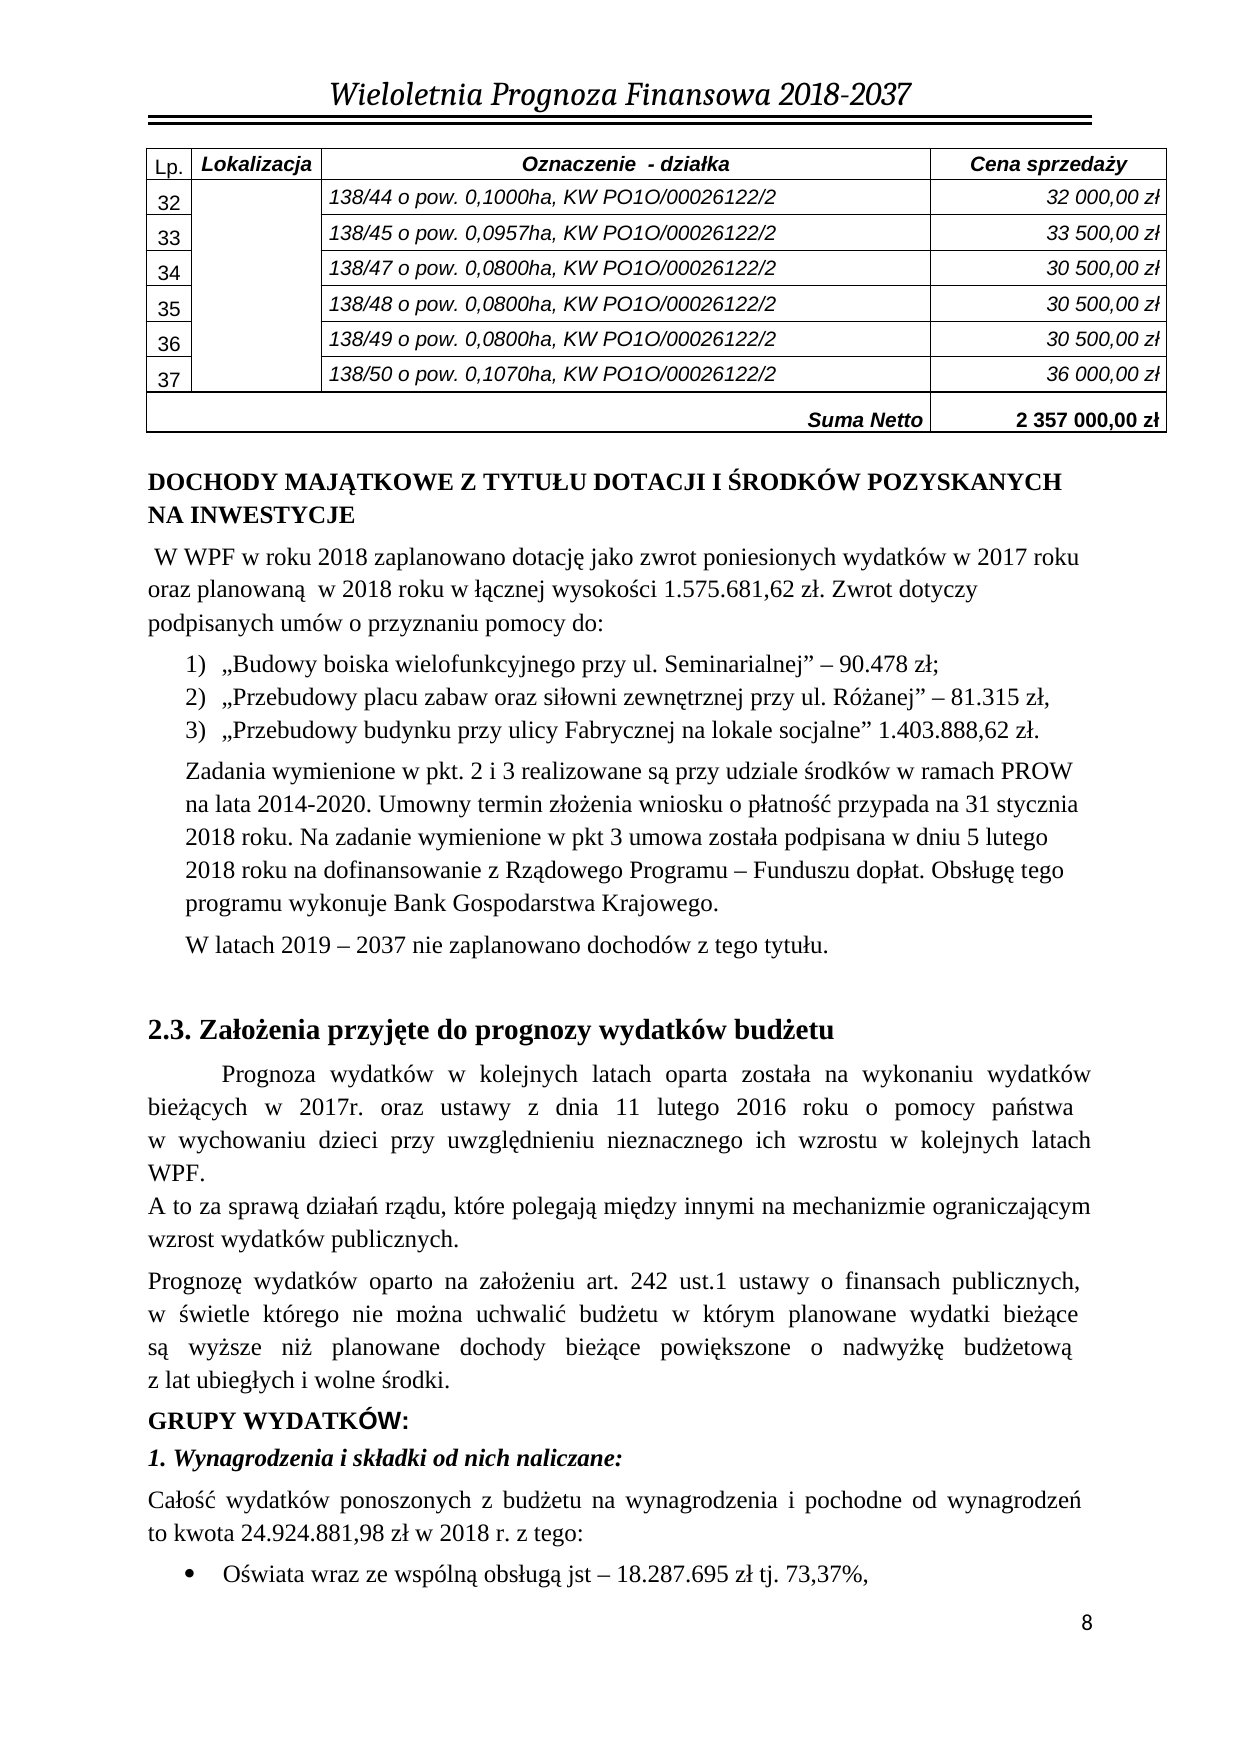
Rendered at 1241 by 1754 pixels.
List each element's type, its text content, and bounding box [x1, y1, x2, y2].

table_cell 33 [147, 215, 191, 250]
table_cell 32 [147, 180, 191, 214]
text 1. Wynagrodzenia i składki od nich naliczane: [148, 1443, 1092, 1472]
table_cell 138/48 o pow. 0,0800ha, KW PO1O/00026122/2 [322, 286, 930, 321]
text Zadania wymienione w pkt. 2 i 3 realizowane są przy udziale środków w ramach PROW na lata 2014-2020. Umowny termin złożenia wniosku o płatność przypada na 31 stycznia 2018 roku. Na zadanie wymienione w pkt 3 umowa została podpisana w dniu 5 lutego 2018 roku na dofinansowanie z Rządowego Programu – Funduszu dopłat. Obsługę tego programu wykonuje Bank Gospodarstwa Krajowego. [185, 756, 1092, 917]
table_header Oznaczenie - działka [322, 149, 930, 179]
table_cell 2 357 000,00 zł [931, 393, 1166, 431]
table_cell 138/50 o pow. 0,1070ha, KW PO1O/00026122/2 [322, 357, 930, 391]
text GRUPY WYDATKÓW: [148, 1406, 1092, 1435]
table_cell 138/45 o pow. 0,0957ha, KW PO1O/00026122/2 [322, 215, 930, 250]
table_cell 33 500,00 zł [931, 215, 1166, 250]
table_cell 37 [147, 357, 191, 391]
table_header Cena sprzedaży [931, 149, 1166, 179]
text W latach 2019 – 2037 nie zaplanowano dochodów z tego tytułu. [185, 930, 1092, 958]
table_cell 30 500,00 zł [931, 322, 1166, 356]
list Oświata wraz ze wspólną obsługą jst – 18.287.695 zł tj. 73,37%, [185, 1559, 1092, 1588]
table_cell 36 [147, 322, 191, 356]
table_header Lokalizacja [192, 149, 321, 179]
table_cell 138/44 o pow. 0,1000ha, KW PO1O/00026122/2 [322, 180, 930, 214]
list „Przebudowy placu zabaw oraz siłowni zewnętrznej przy ul. Różanej” – 81.315 zł, [185, 682, 1092, 711]
table_cell 34 [147, 251, 191, 285]
text Prognoza wydatków w kolejnych latach oparta została na wykonaniu wydatków bieżących w 2017r. oraz ustawy z dnia 11 lutego 2016 roku o pomocy państwa w wychowaniu dzieci przy uwzględnieniu nieznacznego ich wzrostu w kolejnych latach WPF. A to za sprawą działań rządu, które polegają między innymi na mechanizmie ograniczającym wzrost wydatków publicznych. [148, 1059, 1092, 1253]
table_cell 32 000,00 zł [931, 180, 1166, 214]
table_cell 36 000,00 zł [931, 357, 1166, 391]
text 2.3. Założenia przyjęte do prognozy wydatków budżetu [148, 1012, 1092, 1046]
text DOCHODY MAJĄTKOWE Z TYTUŁU DOTACJI I ŚRODKÓW POZYSKANYCH NA INWESTYCJE [148, 467, 1092, 529]
table_cell 35 [147, 286, 191, 321]
table_cell Suma Netto [147, 393, 930, 431]
table_cell 138/49 o pow. 0,0800ha, KW PO1O/00026122/2 [322, 322, 930, 356]
table_cell 30 500,00 zł [931, 251, 1166, 285]
list „Budowy boiska wielofunkcyjnego przy ul. Seminarialnej” – 90.478 zł; [185, 649, 1092, 678]
list „Przebudowy budynku przy ulicy Fabrycznej na lokale socjalne” 1.403.888,62 zł. [185, 715, 1092, 744]
text W WPF w roku 2018 zaplanowano dotację jako zwrot poniesionych wydatków w 2017 roku oraz planowaną w 2018 roku w łącznej wysokości 1.575.681,62 zł. Zwrot dotyczy podpisanych umów o przyznaniu pomocy do: [148, 542, 1092, 636]
table_header Lp. [147, 149, 191, 179]
text Prognozę wydatków oparto na założeniu art. 242 ust.1 ustawy o finansach publicznych, w świetle którego nie można uchwalić budżetu w którym planowane wydatki bieżące są wyższe niż planowane dochody bieżące powiększone o nadwyżkę budżetową z lat ubiegłych i wolne środki. [148, 1266, 1092, 1394]
text Całość wydatków ponoszonych z budżetu na wynagrodzenia i pochodne od wynagrodzeń to kwota 24.924.881,98 zł w 2018 r. z tego: [148, 1485, 1092, 1547]
table_cell 138/47 o pow. 0,0800ha, KW PO1O/00026122/2 [322, 251, 930, 285]
table_cell 30 500,00 zł [931, 286, 1166, 321]
